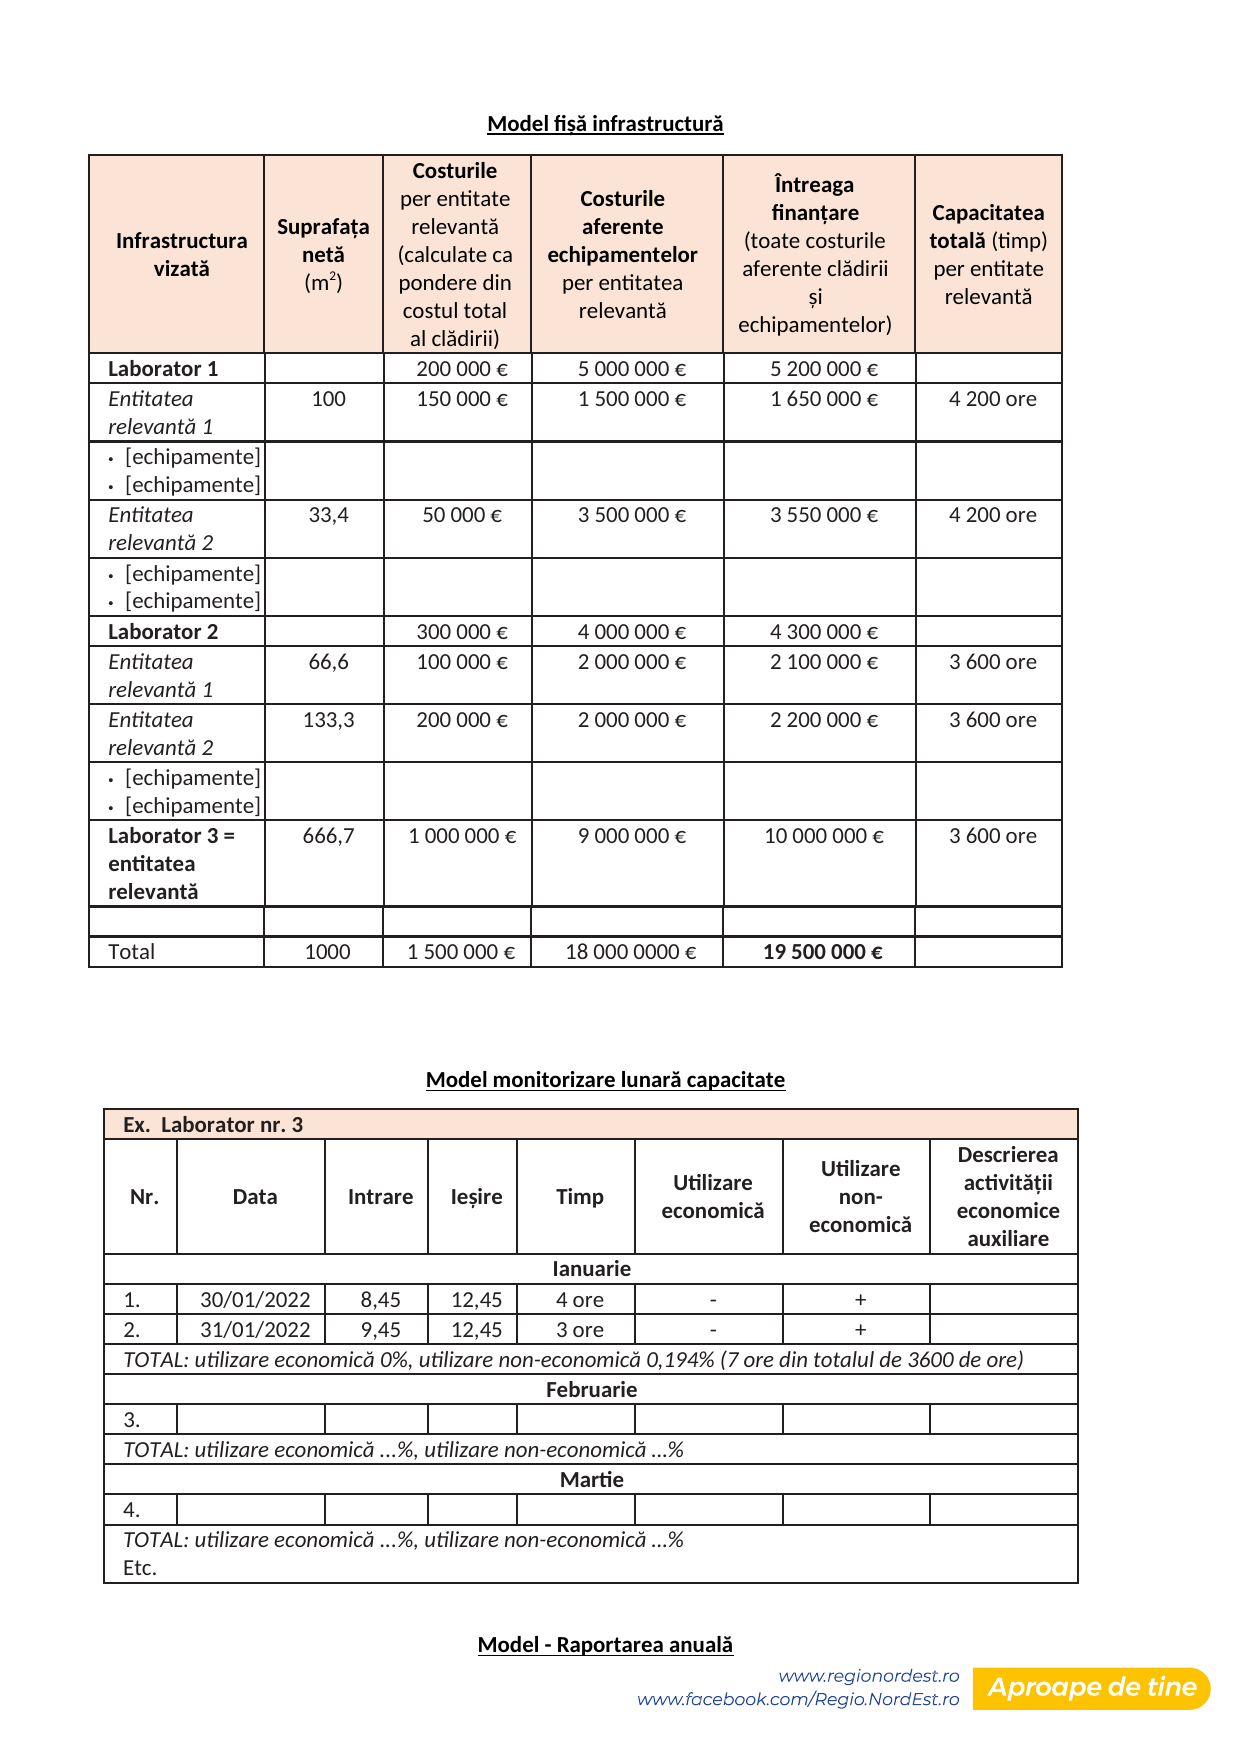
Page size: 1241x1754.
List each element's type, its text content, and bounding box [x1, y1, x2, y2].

table_cell 19 500 000 € [724, 938, 914, 966]
table_cell 3 550 000 € [725, 501, 915, 557]
table_cell 4 ore [518, 1285, 634, 1313]
table_cell [636, 1495, 782, 1523]
table_cell Data [178, 1140, 324, 1252]
table_cell Utilizare non-economică [784, 1140, 929, 1252]
table_cell 12,45 [429, 1285, 516, 1313]
table_cell [326, 1405, 427, 1433]
table_cell [385, 763, 531, 819]
table_cell 2 100 000 € [725, 647, 915, 703]
table_cell [784, 1495, 929, 1523]
table_cell 3 600 ore [917, 705, 1061, 761]
table_cell [178, 1495, 324, 1523]
table_cell [532, 908, 722, 935]
table_cell 3 600 ore [917, 821, 1061, 905]
table_cell TOTAL: utilizare economică ...%, utilizare non-economică …% [105, 1435, 1077, 1463]
table_cell [917, 559, 1061, 615]
table_cell [931, 1405, 1077, 1433]
table_cell [917, 443, 1061, 498]
table_cell 10 000 000 € [725, 821, 915, 905]
table_cell [384, 908, 530, 935]
table_cell [429, 1495, 516, 1523]
table_cell [636, 1405, 782, 1433]
table_cell Total [90, 938, 263, 966]
table_cell [725, 443, 915, 498]
table_cell 1 500 000 € [533, 384, 723, 440]
table_cell 1 500 000 € [384, 938, 530, 966]
table_cell TOTAL: utilizare economică ...%, utilizare non-economică …% Etc. [105, 1526, 1077, 1582]
table_cell 30/01/2022 [178, 1285, 324, 1313]
table_cell 2 200 000 € [725, 705, 915, 761]
table_cell [266, 617, 383, 645]
table_cell [518, 1495, 634, 1523]
table_cell 1000 [265, 938, 382, 966]
table_cell [326, 1495, 427, 1523]
table_cell 2. [105, 1315, 176, 1343]
table_cell 133,3 [266, 705, 383, 761]
table_cell 200 000 € [385, 354, 531, 382]
table_cell 31/01/2022 [178, 1315, 324, 1343]
table_header Capacitatea totală (timp) per entitate relevantă [916, 156, 1061, 352]
table_cell Entitatea relevantă 2 [90, 705, 264, 761]
table_cell [178, 1405, 324, 1433]
table_cell 50 000 € [385, 501, 531, 557]
table_cell - [636, 1315, 782, 1343]
table_cell Entitatea relevantă 2 [90, 501, 264, 557]
table_cell 666,7 [266, 821, 383, 905]
table_cell [533, 559, 723, 615]
table_cell Timp [518, 1140, 634, 1252]
table_cell 4 000 000 € [533, 617, 723, 645]
table_cell [917, 354, 1061, 382]
table_cell Februarie [105, 1375, 1077, 1403]
table_cell 300 000 € [385, 617, 531, 645]
table_cell [429, 1405, 516, 1433]
table_cell [echipamente] [echipamente] [90, 559, 264, 615]
table_cell 4 300 000 € [725, 617, 915, 645]
table_cell [931, 1495, 1077, 1523]
table_cell + [784, 1285, 929, 1313]
table_cell [931, 1285, 1077, 1313]
table_cell 100 000 € [385, 647, 531, 703]
table_cell Ieșire [429, 1140, 516, 1252]
table_cell Nr. [105, 1140, 176, 1252]
table_cell 33,4 [266, 501, 383, 557]
table_cell [266, 443, 383, 498]
table_cell Entitatea relevantă 1 [90, 647, 264, 703]
table_cell [725, 559, 915, 615]
table_cell [90, 908, 263, 935]
table_cell [265, 908, 382, 935]
table_cell [266, 559, 383, 615]
text Model fișă infrastructură [89, 109, 1122, 137]
table_cell 150 000 € [385, 384, 531, 440]
table_cell 4. [105, 1495, 176, 1523]
table_cell 4 200 ore [917, 384, 1061, 440]
table_cell 3 600 ore [917, 647, 1061, 703]
table_cell [916, 908, 1061, 935]
table_cell Laborator 2 [90, 617, 264, 645]
table_cell 1 650 000 € [725, 384, 915, 440]
table_cell [725, 763, 915, 819]
text Model monitorizare lunară capacitate [89, 1066, 1122, 1093]
table_cell [784, 1405, 929, 1433]
table_header Infrastructura vizată [90, 156, 263, 352]
table_cell Laborator 1 [90, 354, 264, 382]
table_cell [533, 443, 723, 498]
table_cell 1 000 000 € [385, 821, 531, 905]
table_cell [916, 938, 1061, 966]
text Model - Raportarea anuală [89, 1631, 1122, 1658]
table_cell Ianuarie [105, 1255, 1077, 1283]
table_cell - [636, 1285, 782, 1313]
table_cell 100 [266, 384, 383, 440]
table_cell [385, 443, 531, 498]
table_cell 200 000 € [385, 705, 531, 761]
table_cell 12,45 [429, 1315, 516, 1343]
table_cell + [784, 1315, 929, 1343]
table_cell 2 000 000 € [533, 705, 723, 761]
table_cell 18 000 0000 € [532, 938, 722, 966]
table_cell Entitatea relevantă 1 [90, 384, 264, 440]
table_cell [917, 763, 1061, 819]
table_cell [518, 1405, 634, 1433]
table_cell 8,45 [326, 1285, 427, 1313]
table_cell [266, 354, 383, 382]
table_cell Utilizare economică [636, 1140, 782, 1252]
table_cell [724, 908, 914, 935]
table_cell 9,45 [326, 1315, 427, 1343]
table_cell 1. [105, 1285, 176, 1313]
table_cell 4 200 ore [917, 501, 1061, 557]
table_cell [echipamente] [echipamente] [90, 763, 264, 819]
table_cell 9 000 000 € [533, 821, 723, 905]
table_cell [266, 763, 383, 819]
table_cell [533, 763, 723, 819]
table_header Ex. Laborator nr. 3 [105, 1110, 1077, 1138]
table_cell 5 200 000 € [725, 354, 915, 382]
table_cell TOTAL: utilizare economică 0%, utilizare non-economică 0,194% (7 ore din totalul de 3600 de ore) [105, 1345, 1077, 1373]
table_cell [917, 617, 1061, 645]
table_cell 2 000 000 € [533, 647, 723, 703]
table_cell [385, 559, 531, 615]
table_cell [931, 1315, 1077, 1343]
table_cell 3. [105, 1405, 176, 1433]
table_cell Martie [105, 1465, 1077, 1493]
table_header Costurile per entitate relevantă (calculate ca pondere din costul total al clădirii) [384, 156, 530, 352]
table_cell Laborator 3 = entitatea relevantă [90, 821, 264, 905]
table_cell [echipamente] [echipamente] [90, 443, 264, 498]
table_cell 3 500 000 € [533, 501, 723, 557]
table_cell Descrierea activității economice auxiliare [931, 1140, 1077, 1252]
table_cell 5 000 000 € [533, 354, 723, 382]
table_cell Intrare [326, 1140, 427, 1252]
table_header Suprafața netă (m2) [265, 156, 382, 352]
table_cell 66,6 [266, 647, 383, 703]
table_header Costurile aferente echipamentelor per entitatea relevantă [532, 156, 722, 352]
table_cell 3 ore [518, 1315, 634, 1343]
table_header Întreaga finanțare (toate costurile aferente clădirii și echipamentelor) [724, 156, 914, 352]
